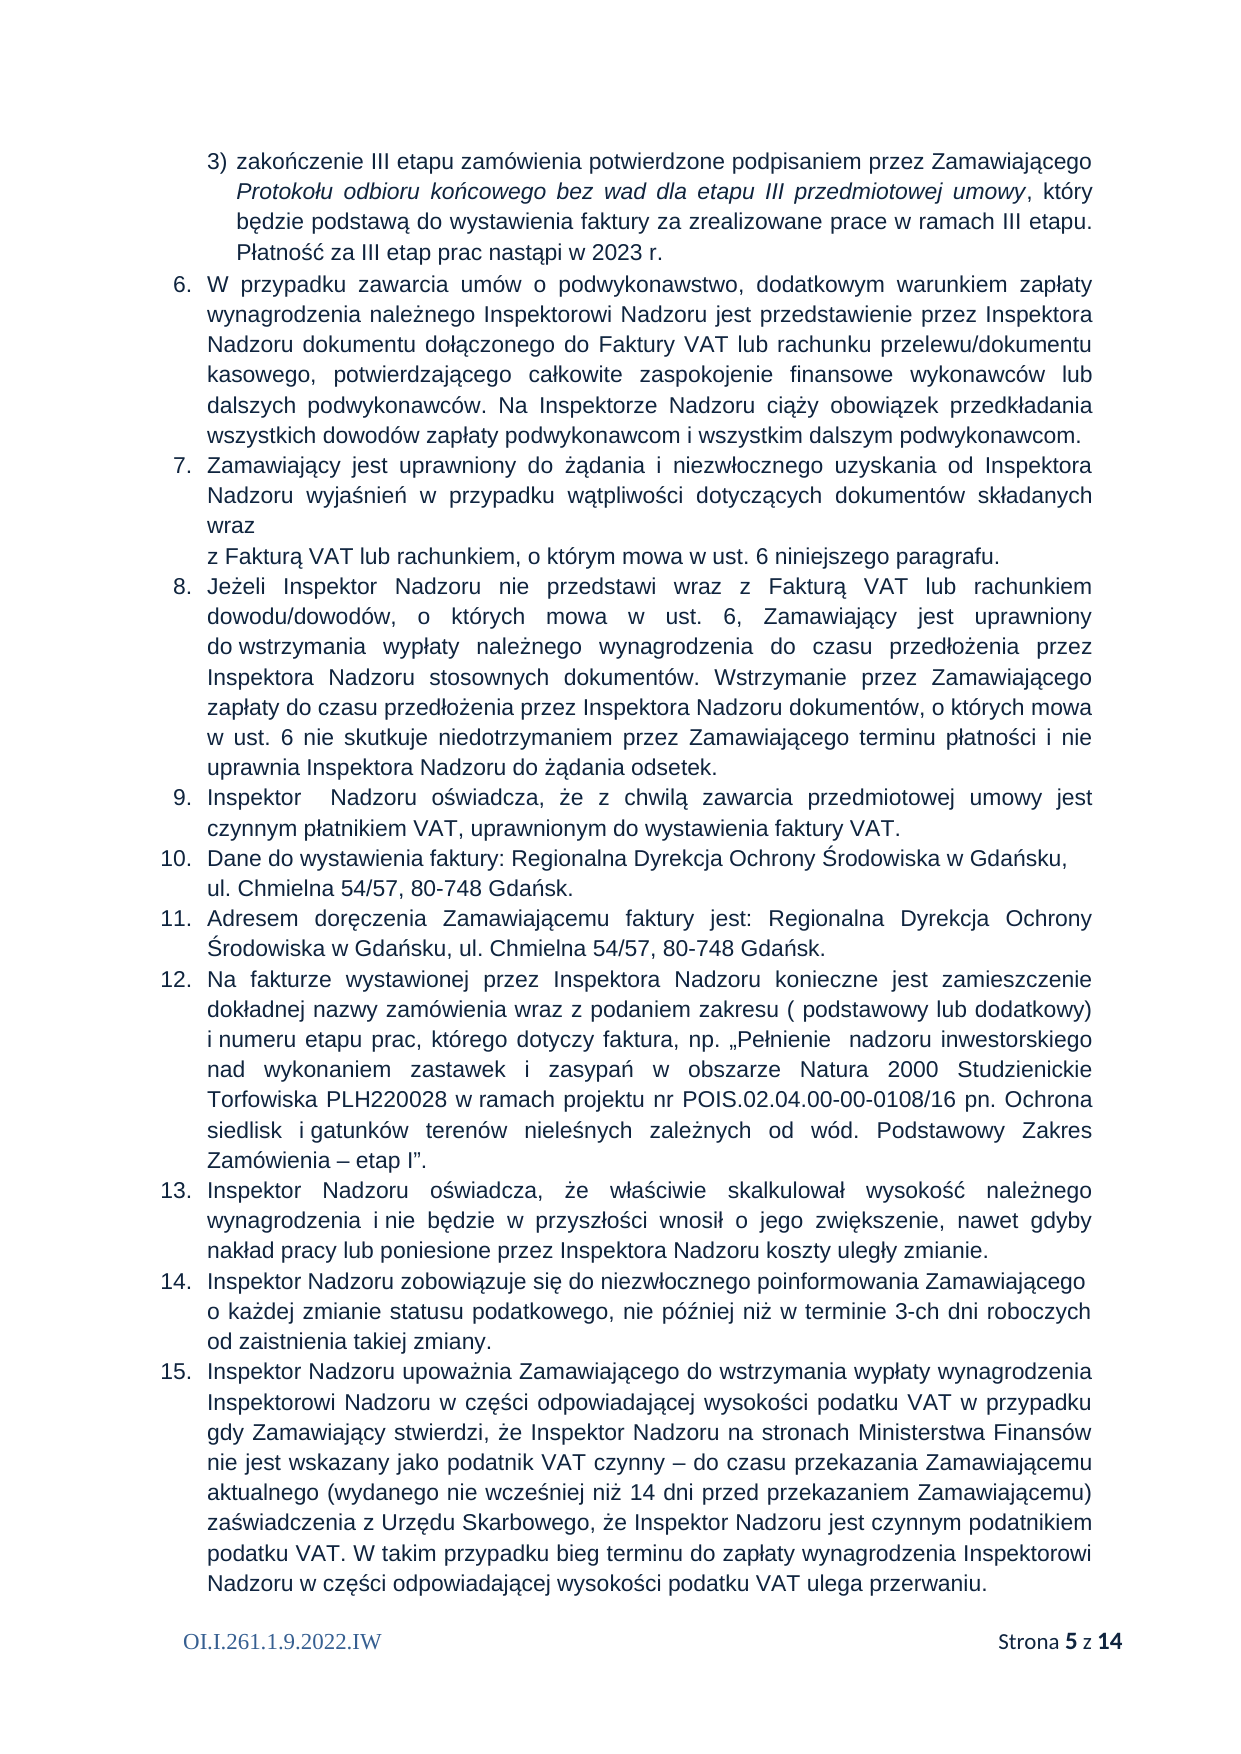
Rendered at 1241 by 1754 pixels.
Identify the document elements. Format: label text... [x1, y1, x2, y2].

list zakończenie III etapu zamówienia potwierdzone podpisaniem przez Zamawiającego Protokołu odbioru końcowego bez wad dla etapu III przedmiotowej umowy, który będzie podstawą do wystawienia faktury za zrealizowane prace w ramach III etapu. Płatność za III etap prac nastąpi w 2023 r. [207, 148, 1093, 267]
list W przypadku zawarcia umów o podwykonawstwo, dodatkowym warunkiem zapłaty wynagrodzenia należnego Inspektorowi Nadzoru jest przedstawienie przez Inspektora Nadzoru dokumentu dołączonego do Faktury VAT lub rachunku przelewu/dokumentu kasowego, potwierdzającego całkowite zaspokojenie finansowe wykonawców lub dalszych podwykonawców. Na Inspektorze Nadzoru ciąży obowiązek przedkładania wszystkich dowodów zapłaty podwykonawcom i wszystkim dalszym podwykonawcom. [192, 271, 1093, 448]
list Inspektor Nadzoru zobowiązuje się do niezwłocznego poinformowania Zamawiającego o każdej zmianie statusu podatkowego, nie później niż w terminie 3-ch dni roboczych od zaistnienia takiej zmiany. [192, 1268, 1093, 1354]
list Inspektor Nadzoru upoważnia Zamawiającego do wstrzymania wypłaty wynagrodzenia Inspektorowi Nadzoru w części odpowiadającej wysokości podatku VAT w przypadku gdy Zamawiający stwierdzi, że Inspektor Nadzoru na stronach Ministerstwa Finansów nie jest wskazany jako podatnik VAT czynny – do czasu przekazania Zamawiającemu aktualnego (wydanego nie wcześniej niż 14 dni przed przekazaniem Zamawiającemu) zaświadczenia z Urzędu Skarbowego, że Inspektor Nadzoru jest czynnym podatnikiem podatku VAT. W takim przypadku bieg terminu do zapłaty wynagrodzenia Inspektorowi Nadzoru w części odpowiadającej wysokości podatku VAT ulega przerwaniu. [192, 1358, 1093, 1596]
list ul. Chmielna 54/57, 80-748 Gdańsk. [207, 875, 1093, 901]
list Inspektor Nadzoru oświadcza, że właściwie skalkulował wysokość należnego wynagrodzenia i nie będzie w przyszłości wnosił o jego zwiększenie, nawet gdyby nakład pracy lub poniesione przez Inspektora Nadzoru koszty uległy zmianie. [192, 1177, 1093, 1264]
list Na fakturze wystawionej przez Inspektora Nadzoru konieczne jest zamieszczenie dokładnej nazwy zamówienia wraz z podaniem zakresu ( podstawowy lub dodatkowy) i numeru etapu prac, którego dotyczy faktura, np. „Pełnienie nadzoru inwestorskiego nad wykonaniem zastawek i zasypań w obszarze Natura 2000 Studzienickie Torfowiska PLH220028 w ramach projektu nr POIS.02.04.00-00-0108/16 pn. Ochrona siedlisk i gatunków terenów nieleśnych zależnych od wód. Podstawowy Zakres Zamówienia – etap I”. [192, 966, 1093, 1173]
list Inspektor Nadzoru oświadcza, że z chwilą zawarcia przedmiotowej umowy jest czynnym płatnikiem VAT, uprawnionym do wystawienia faktury VAT. [192, 784, 1093, 841]
list Zamawiający jest uprawniony do żądania i niezwłocznego uzyskania od Inspektora Nadzoru wyjaśnień w przypadku wątpliwości dotyczących dokumentów składanych wraz z Fakturą VAT lub rachunkiem, o którym mowa w ust. 6 niniejszego paragrafu. [192, 452, 1093, 569]
list Jeżeli Inspektor Nadzoru nie przedstawi wraz z Fakturą VAT lub rachunkiem dowodu/dowodów, o których mowa w ust. 6, Zamawiający jest uprawniony do wstrzymania wypłaty należnego wynagrodzenia do czasu przedłożenia przez Inspektora Nadzoru stosownych dokumentów. Wstrzymanie przez Zamawiającego zapłaty do czasu przedłożenia przez Inspektora Nadzoru dokumentów, o których mowa w ust. 6 nie skutkuje niedotrzymaniem przez Zamawiającego terminu płatności i nie uprawnia Inspektora Nadzoru do żądania odsetek. [192, 573, 1093, 780]
list Dane do wystawienia faktury: Regionalna Dyrekcja Ochrony Środowiska w Gdańsku, [192, 845, 1093, 871]
list Adresem doręczenia Zamawiającemu faktury jest: Regionalna Dyrekcja Ochrony Środowiska w Gdańsku, ul. Chmielna 54/57, 80-748 Gdańsk. [192, 905, 1093, 962]
